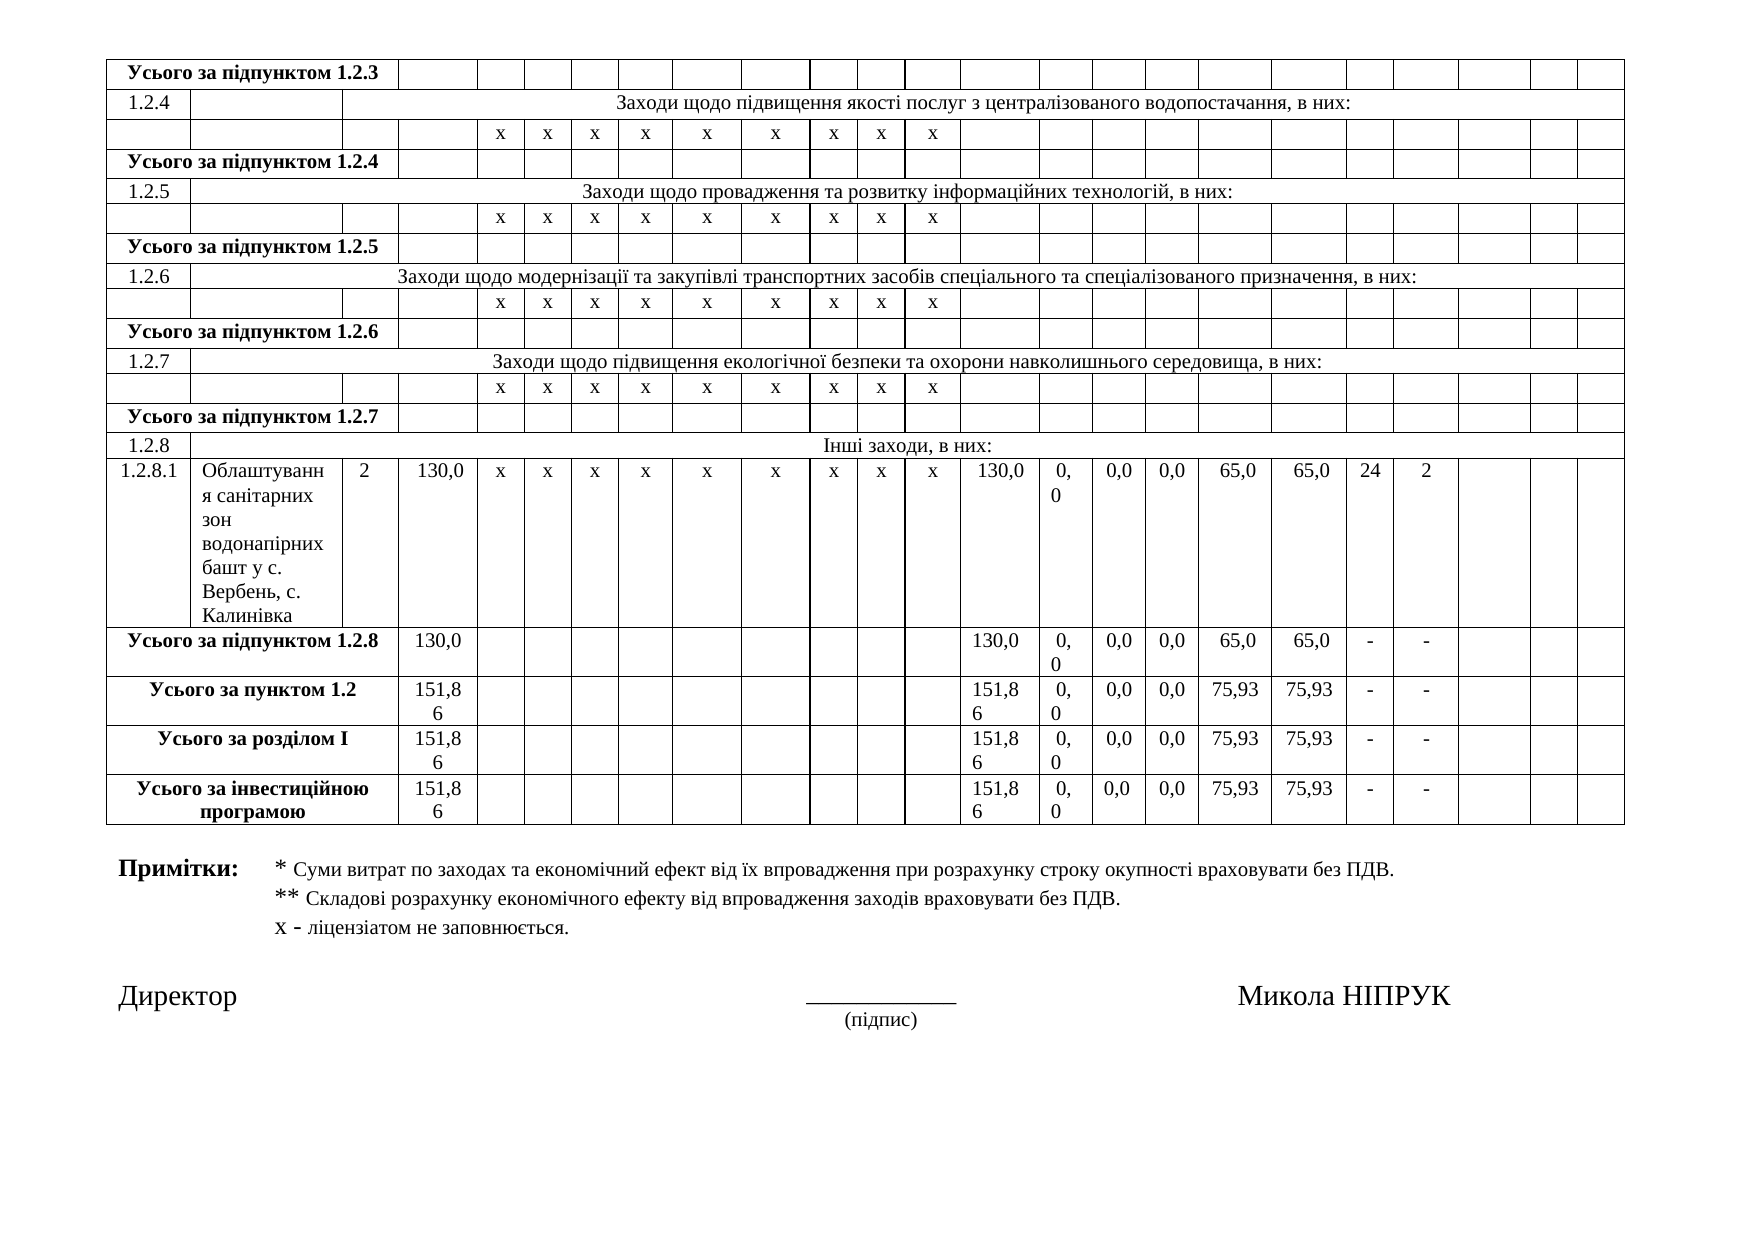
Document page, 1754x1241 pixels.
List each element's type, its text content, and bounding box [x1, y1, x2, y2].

table_cell [742, 628, 809, 676]
table_cell Облаштування санітарних зон водонапірних башт у с. Вербень, с. Калинівка [191, 459, 342, 627]
table_cell [1199, 150, 1271, 178]
table_cell [343, 289, 398, 318]
table_cell [858, 404, 904, 432]
table_cell [572, 234, 618, 263]
table_cell 1.2.7 [107, 349, 190, 373]
table_cell [619, 60, 672, 89]
table_cell [811, 150, 857, 178]
table_cell 65,0 [1272, 459, 1346, 627]
table_cell [906, 775, 960, 823]
table_cell [399, 374, 477, 402]
table_cell [673, 726, 741, 774]
table_cell 65,0 [1272, 628, 1346, 676]
table_cell [1040, 60, 1092, 89]
table_cell [961, 120, 1039, 148]
table_cell [478, 60, 524, 89]
table_cell [1272, 319, 1346, 348]
table_cell 0,0 [1040, 628, 1092, 676]
table_cell [1459, 459, 1530, 627]
table_cell [1531, 289, 1577, 318]
table_cell [1093, 319, 1145, 348]
table_cell [858, 775, 904, 823]
table_cell [906, 628, 960, 676]
table_cell 151,86 [399, 775, 477, 823]
table_cell [906, 404, 960, 432]
table_cell [673, 319, 741, 348]
table_cell х [478, 120, 524, 148]
table_cell [1347, 60, 1393, 89]
table_cell [1578, 459, 1624, 627]
table_cell х [572, 289, 618, 318]
table_cell [1459, 120, 1530, 148]
table_cell [191, 120, 342, 148]
table_cell - [1347, 775, 1393, 823]
table_cell [572, 319, 618, 348]
table_cell [572, 677, 618, 725]
table_cell [1347, 120, 1393, 148]
table_cell [1146, 120, 1198, 148]
table_cell [1199, 404, 1271, 432]
table_cell [1272, 234, 1346, 263]
table_cell - [1394, 775, 1458, 823]
table_cell [1199, 120, 1271, 148]
table_cell [1347, 150, 1393, 178]
table_cell [1272, 204, 1346, 233]
table_cell [1146, 60, 1198, 89]
table_cell [525, 677, 571, 725]
table_cell [1531, 726, 1577, 774]
table_cell х [906, 459, 960, 627]
table_cell [572, 775, 618, 823]
table_cell - [1394, 628, 1458, 676]
table_cell 0,0 [1146, 628, 1198, 676]
table_cell [619, 404, 672, 432]
table_cell х [858, 459, 904, 627]
table_cell [525, 60, 571, 89]
table_cell х [619, 120, 672, 148]
table_cell [811, 726, 857, 774]
table_cell [742, 234, 809, 263]
table_cell х [858, 374, 904, 402]
table_cell [191, 90, 342, 119]
table_cell - [1347, 726, 1393, 774]
table_cell [742, 775, 809, 823]
table_cell Усього за підпунктом 1.2.5 [107, 234, 398, 263]
table_cell Усього за пунктом 1.2 [107, 677, 398, 725]
table_cell [1531, 374, 1577, 402]
table_cell [1040, 319, 1092, 348]
table_cell [1040, 374, 1092, 402]
table_cell [478, 628, 524, 676]
table_cell х [572, 459, 618, 627]
table_cell [742, 677, 809, 725]
table_cell [191, 204, 342, 233]
table_cell 151,86 [399, 677, 477, 725]
table_cell [191, 374, 342, 402]
table_cell 75,93 [1272, 677, 1346, 725]
table_cell Усього за підпунктом 1.2.4 [107, 150, 398, 178]
table_cell х [673, 120, 741, 148]
table_cell [1040, 234, 1092, 263]
table_cell [1459, 404, 1530, 432]
table_cell [742, 404, 809, 432]
table_header Примітки: [107, 853, 263, 939]
table_cell [107, 120, 190, 148]
table_cell [343, 120, 398, 148]
table_cell Усього за розділом I [107, 726, 398, 774]
table_cell [906, 234, 960, 263]
table_cell [961, 374, 1039, 402]
table_cell [1199, 204, 1271, 233]
table_cell [1347, 234, 1393, 263]
table_cell [673, 234, 741, 263]
table_cell х [906, 120, 960, 148]
table_cell 1.2.8.1 [107, 459, 190, 627]
table_header * Суми витрат по заходах та економічний ефект від їх впровадження при розрахунку строку окупності враховувати без ПДВ. ** Складові розрахунку економічного ефекту від впровадження заходів враховувати без ПДВ. х - ліцензіатом не заповнюється. [263, 853, 1669, 939]
table_cell 0,0 [1146, 459, 1198, 627]
table_cell 0,0 [1146, 677, 1198, 725]
table_cell Усього за підпунктом 1.2.7 [107, 404, 398, 432]
table_cell [399, 234, 477, 263]
table_cell [572, 150, 618, 178]
table_cell 130,0 [399, 459, 477, 627]
table_cell [1578, 150, 1624, 178]
table_cell 1.2.5 [107, 179, 190, 203]
table_cell [1093, 120, 1145, 148]
table_cell [478, 677, 524, 725]
table_cell [1040, 150, 1092, 178]
table_cell 0,0 [1146, 726, 1198, 774]
table_cell - [1394, 726, 1458, 774]
table_cell х [858, 120, 904, 148]
table_cell [1394, 374, 1458, 402]
table_cell [1272, 120, 1346, 148]
table_cell [1347, 319, 1393, 348]
table_cell [1578, 374, 1624, 402]
table_cell [1272, 374, 1346, 402]
table_cell 2 [1394, 459, 1458, 627]
table_cell [673, 404, 741, 432]
table_cell Заходи щодо провадження та розвитку інформаційних технологій, в них: [191, 179, 1624, 203]
table_cell [1531, 150, 1577, 178]
table_cell [1146, 374, 1198, 402]
table_cell х [673, 374, 741, 402]
table_cell - [1347, 677, 1393, 725]
table_cell [1093, 150, 1145, 178]
table_cell х [858, 204, 904, 233]
table_cell [858, 726, 904, 774]
table_cell 1.2.4 [107, 90, 190, 119]
table_cell [107, 289, 190, 318]
table_cell [1459, 726, 1530, 774]
table_cell [1459, 319, 1530, 348]
table_cell [1578, 289, 1624, 318]
table_cell [1394, 319, 1458, 348]
table_cell [1093, 374, 1145, 402]
table_cell х [572, 374, 618, 402]
table_cell 0,0 [1093, 459, 1145, 627]
table_cell 75,93 [1272, 726, 1346, 774]
table_cell [107, 374, 190, 402]
table_cell [858, 60, 904, 89]
table_cell [107, 204, 190, 233]
table_cell х [525, 374, 571, 402]
table_cell х [525, 120, 571, 148]
table_cell [1531, 234, 1577, 263]
table_cell [811, 404, 857, 432]
table_cell [478, 726, 524, 774]
table_cell 0,0 [1146, 775, 1198, 823]
table_cell [673, 775, 741, 823]
table_cell х [811, 120, 857, 148]
table_cell х [478, 459, 524, 627]
table_cell х [572, 120, 618, 148]
table_cell [1199, 60, 1271, 89]
table_cell [399, 60, 477, 89]
table_cell х [673, 204, 741, 233]
table_cell 0,0 [1093, 628, 1145, 676]
table_cell [811, 60, 857, 89]
table_cell х [619, 289, 672, 318]
table_cell 24 [1347, 459, 1393, 627]
table_cell 75,93 [1199, 775, 1271, 823]
table_cell [478, 319, 524, 348]
table_cell х [619, 459, 672, 627]
table_cell [1093, 289, 1145, 318]
table_cell [961, 404, 1039, 432]
table_cell [1199, 319, 1271, 348]
table_cell [1578, 775, 1624, 823]
table_cell [961, 150, 1039, 178]
table_cell [742, 150, 809, 178]
table_cell [619, 150, 672, 178]
table_cell [1093, 60, 1145, 89]
table_cell х [906, 289, 960, 318]
table_cell х [742, 204, 809, 233]
table_cell [673, 150, 741, 178]
table_cell [1093, 404, 1145, 432]
table_cell Усього за підпунктом 1.2.3 [107, 60, 398, 89]
table_cell 0,0 [1040, 726, 1092, 774]
table_cell Усього за підпунктом 1.2.8 [107, 628, 398, 676]
table_cell 0,0 [1040, 459, 1092, 627]
table_cell [619, 726, 672, 774]
table_cell [1459, 628, 1530, 676]
table_cell [1347, 289, 1393, 318]
table_cell 75,93 [1272, 775, 1346, 823]
table_cell [572, 404, 618, 432]
table_cell 75,93 [1199, 677, 1271, 725]
table_cell 65,0 [1199, 459, 1271, 627]
table_cell [673, 677, 741, 725]
table_cell [525, 404, 571, 432]
table_cell [399, 204, 477, 233]
table_cell [525, 319, 571, 348]
table_cell [961, 60, 1039, 89]
table_cell [1578, 319, 1624, 348]
table_cell [478, 404, 524, 432]
table_cell [811, 775, 857, 823]
table_cell [1459, 677, 1530, 725]
table_cell Усього за підпунктом 1.2.6 [107, 319, 398, 348]
table_cell [1531, 204, 1577, 233]
table_cell [1199, 234, 1271, 263]
table_cell [673, 60, 741, 89]
table_cell [1459, 775, 1530, 823]
table_cell [1459, 374, 1530, 402]
table_cell 0,0 [1040, 677, 1092, 725]
table_cell [1093, 204, 1145, 233]
table_cell [1394, 404, 1458, 432]
table_cell [619, 319, 672, 348]
table_cell х [619, 374, 672, 402]
table_cell [961, 234, 1039, 263]
table_header ____________ (підпис) [699, 978, 1063, 1031]
table_cell [1578, 234, 1624, 263]
table_cell х [811, 374, 857, 402]
table_cell Заходи щодо модернізації та закупівлі транспортних засобів спеціального та спеціалізованого призначення, в них: [191, 264, 1624, 288]
table_cell [906, 677, 960, 725]
table_cell [1394, 120, 1458, 148]
table_cell 2 [343, 459, 398, 627]
table_cell х [525, 459, 571, 627]
table_cell 151,86 [399, 726, 477, 774]
table_cell х [572, 204, 618, 233]
table_cell х [742, 289, 809, 318]
table_cell Заходи щодо підвищення якості послуг з централізованого водопостачання, в них: [343, 90, 1624, 119]
table_cell [525, 628, 571, 676]
table_cell [619, 775, 672, 823]
table_cell 151,86 [961, 677, 1039, 725]
table_cell [1578, 60, 1624, 89]
table_cell [1531, 120, 1577, 148]
table_cell [572, 60, 618, 89]
table_cell [1531, 775, 1577, 823]
table_cell х [742, 459, 809, 627]
table_cell 0,0 [1093, 726, 1145, 774]
table_cell [399, 150, 477, 178]
table_cell [478, 234, 524, 263]
table_cell [1578, 726, 1624, 774]
table_cell [1394, 150, 1458, 178]
table_cell [1531, 628, 1577, 676]
table_cell х [742, 374, 809, 402]
table_cell [1394, 60, 1458, 89]
table_cell [1531, 459, 1577, 627]
table_cell 0,0 [1093, 677, 1145, 725]
table_cell [399, 404, 477, 432]
table_cell [811, 628, 857, 676]
table_cell [1578, 204, 1624, 233]
table_cell [1040, 289, 1092, 318]
table_cell [1146, 234, 1198, 263]
table_cell [525, 150, 571, 178]
table_cell 130,0 [399, 628, 477, 676]
table_cell [858, 150, 904, 178]
table_cell [906, 319, 960, 348]
table_cell Інші заходи, в них: [191, 433, 1624, 457]
table_cell - [1347, 628, 1393, 676]
table_cell [1578, 628, 1624, 676]
table_cell [742, 726, 809, 774]
table_cell [1040, 120, 1092, 148]
table_cell 75,93 [1199, 726, 1271, 774]
table_cell х [906, 204, 960, 233]
table_cell [399, 289, 477, 318]
table_cell [1146, 319, 1198, 348]
table_cell х [478, 289, 524, 318]
table_cell [1199, 289, 1271, 318]
table_header Директор [107, 978, 699, 1031]
table_cell х [619, 204, 672, 233]
table_cell [191, 289, 342, 318]
table_cell [1531, 319, 1577, 348]
table_cell [858, 628, 904, 676]
table_cell [811, 319, 857, 348]
table_cell [1040, 204, 1092, 233]
table_cell х [525, 204, 571, 233]
table_cell [478, 150, 524, 178]
table_cell [1347, 404, 1393, 432]
table_cell [1578, 120, 1624, 148]
table_cell [906, 726, 960, 774]
table_cell 130,0 [961, 628, 1039, 676]
table_cell [619, 234, 672, 263]
table_cell [1146, 404, 1198, 432]
table_cell [961, 289, 1039, 318]
table_cell [1394, 204, 1458, 233]
table_header Микола НІПРУК [1063, 978, 1624, 1031]
table_cell [742, 319, 809, 348]
table_cell [1578, 677, 1624, 725]
table_cell [961, 204, 1039, 233]
table_cell [1040, 404, 1092, 432]
table_cell [1347, 374, 1393, 402]
table_cell [1272, 404, 1346, 432]
table_cell - [1394, 677, 1458, 725]
table_cell х [525, 289, 571, 318]
table_cell 130,0 [961, 459, 1039, 627]
table_cell 65,0 [1199, 628, 1271, 676]
table_cell [1394, 234, 1458, 263]
table_cell х [673, 459, 741, 627]
table_cell х [478, 374, 524, 402]
table_cell Усього за інвестиційною програмою [107, 775, 398, 823]
table_cell [1459, 234, 1530, 263]
table_cell [399, 319, 477, 348]
table_cell [1146, 204, 1198, 233]
table_cell [619, 628, 672, 676]
table_cell [1199, 374, 1271, 402]
table_cell [858, 319, 904, 348]
table_cell [1394, 289, 1458, 318]
table_cell [1459, 150, 1530, 178]
table_cell 1.2.6 [107, 264, 190, 288]
table_cell [525, 726, 571, 774]
table_cell [1347, 204, 1393, 233]
table_cell [1459, 204, 1530, 233]
table_cell х [742, 120, 809, 148]
table_cell х [811, 204, 857, 233]
table_cell [906, 150, 960, 178]
table_cell х [811, 459, 857, 627]
table_cell х [858, 289, 904, 318]
table_cell [1531, 60, 1577, 89]
table_cell [1531, 404, 1577, 432]
table_cell [1531, 677, 1577, 725]
table_cell [1272, 150, 1346, 178]
table_cell [1093, 234, 1145, 263]
table_cell 1.2.8 [107, 433, 190, 457]
table_cell [619, 677, 672, 725]
table_cell [525, 234, 571, 263]
table_cell [1459, 289, 1530, 318]
table_cell [1459, 60, 1530, 89]
table_cell [673, 628, 741, 676]
table_cell х [478, 204, 524, 233]
table_cell [572, 628, 618, 676]
table_cell [1146, 150, 1198, 178]
table_cell [343, 374, 398, 402]
table_cell х [673, 289, 741, 318]
table_cell 151,86 [961, 775, 1039, 823]
table_cell 0,0 [1040, 775, 1092, 823]
table_cell [858, 677, 904, 725]
table_cell [1272, 289, 1346, 318]
table_cell Заходи щодо підвищення екологічної безпеки та охорони навколишнього середовища, в них: [191, 349, 1624, 373]
table_cell [399, 120, 477, 148]
table_cell [343, 204, 398, 233]
table_cell [811, 234, 857, 263]
table_cell [478, 775, 524, 823]
table_cell [1272, 60, 1346, 89]
table_cell [1578, 404, 1624, 432]
table_cell х [811, 289, 857, 318]
table_cell [906, 60, 960, 89]
table_cell [525, 775, 571, 823]
table_cell [961, 319, 1039, 348]
table_cell [1146, 289, 1198, 318]
table_cell [742, 60, 809, 89]
table_cell [858, 234, 904, 263]
table_cell 0,0 [1093, 775, 1145, 823]
table_cell [572, 726, 618, 774]
table_cell [811, 677, 857, 725]
table_cell х [906, 374, 960, 402]
table_cell 151,86 [961, 726, 1039, 774]
